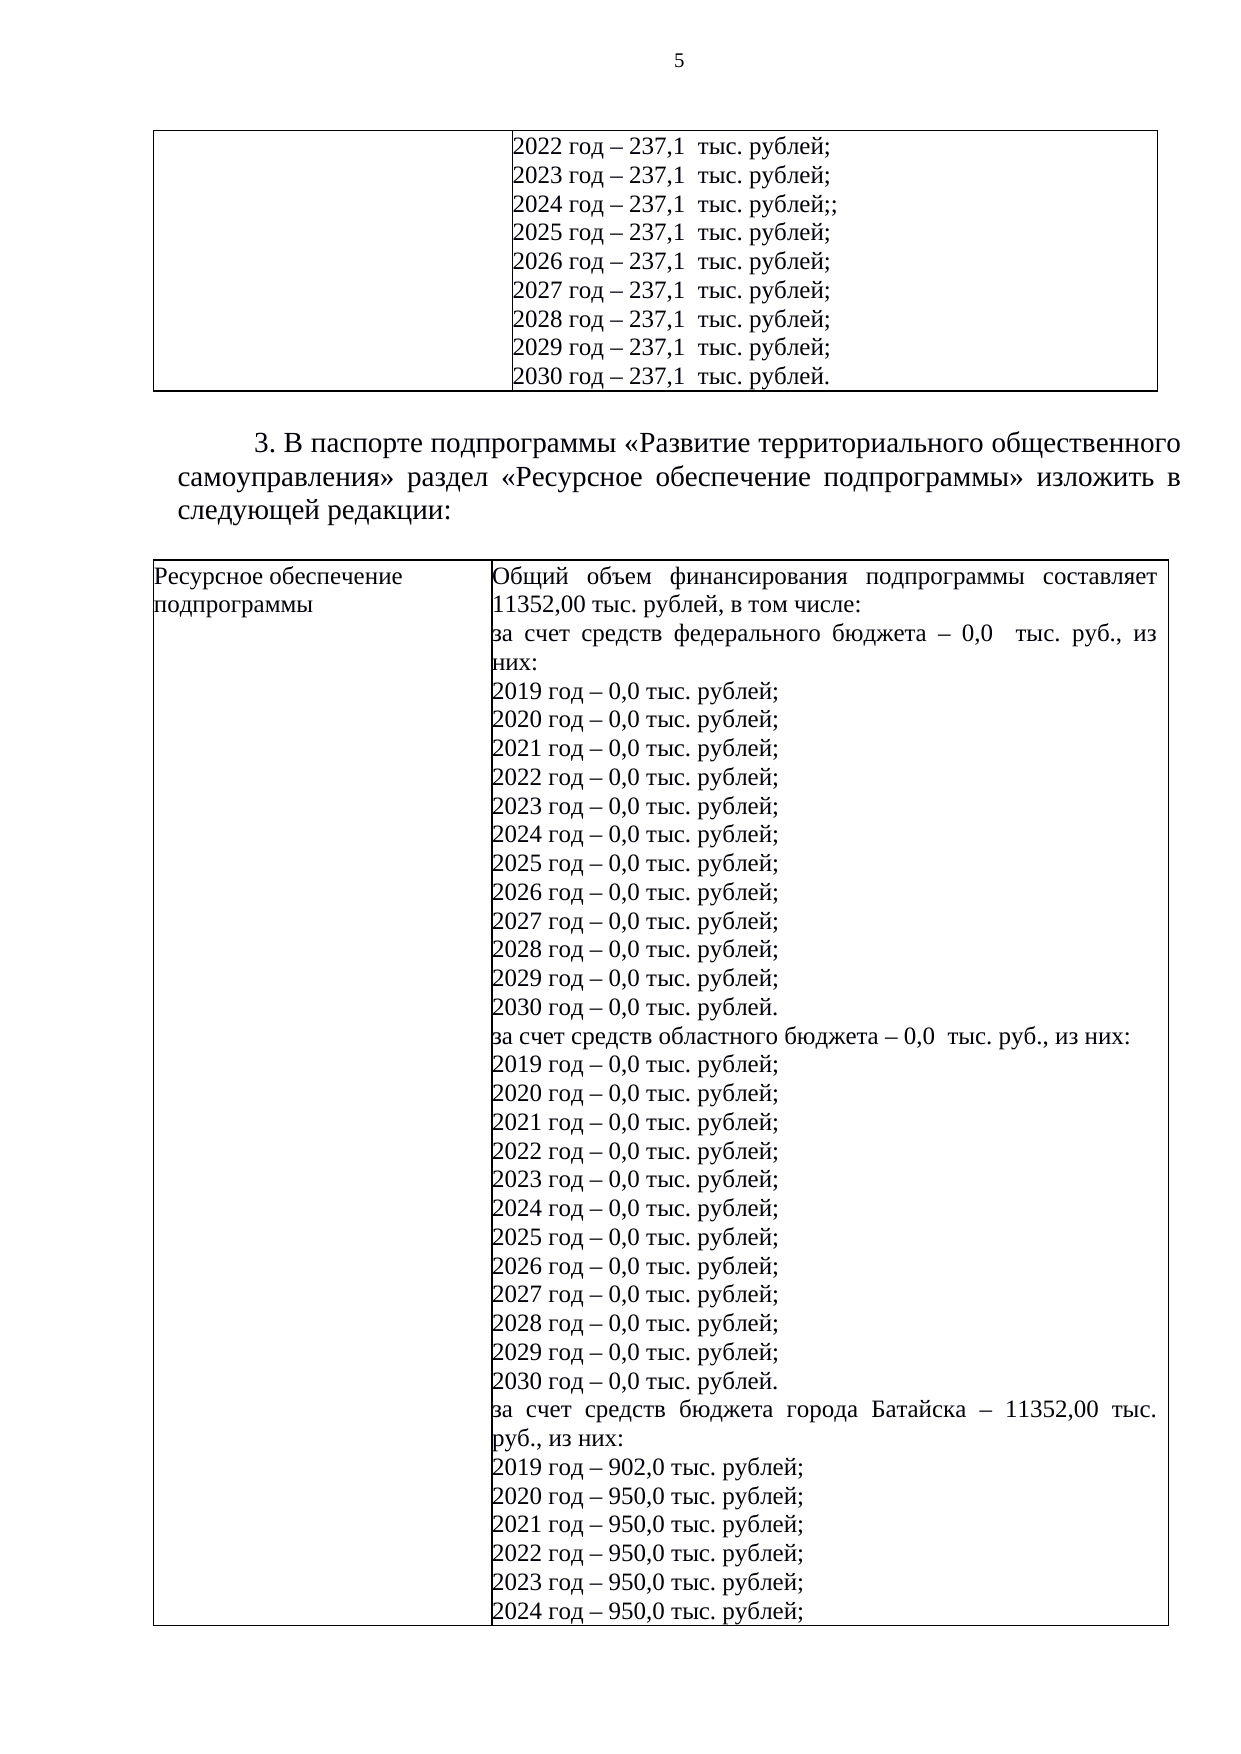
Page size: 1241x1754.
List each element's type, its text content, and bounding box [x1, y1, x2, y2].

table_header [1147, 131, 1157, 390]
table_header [493, 561, 1168, 1624]
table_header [154, 131, 512, 390]
text 3. В паспорте подпрограммы «Развитие территориального общественного самоуправления» раздел «Ресурсное обеспечение подпрограммы» изложить в следующей редакции: [177, 425, 1181, 526]
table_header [154, 561, 491, 1624]
